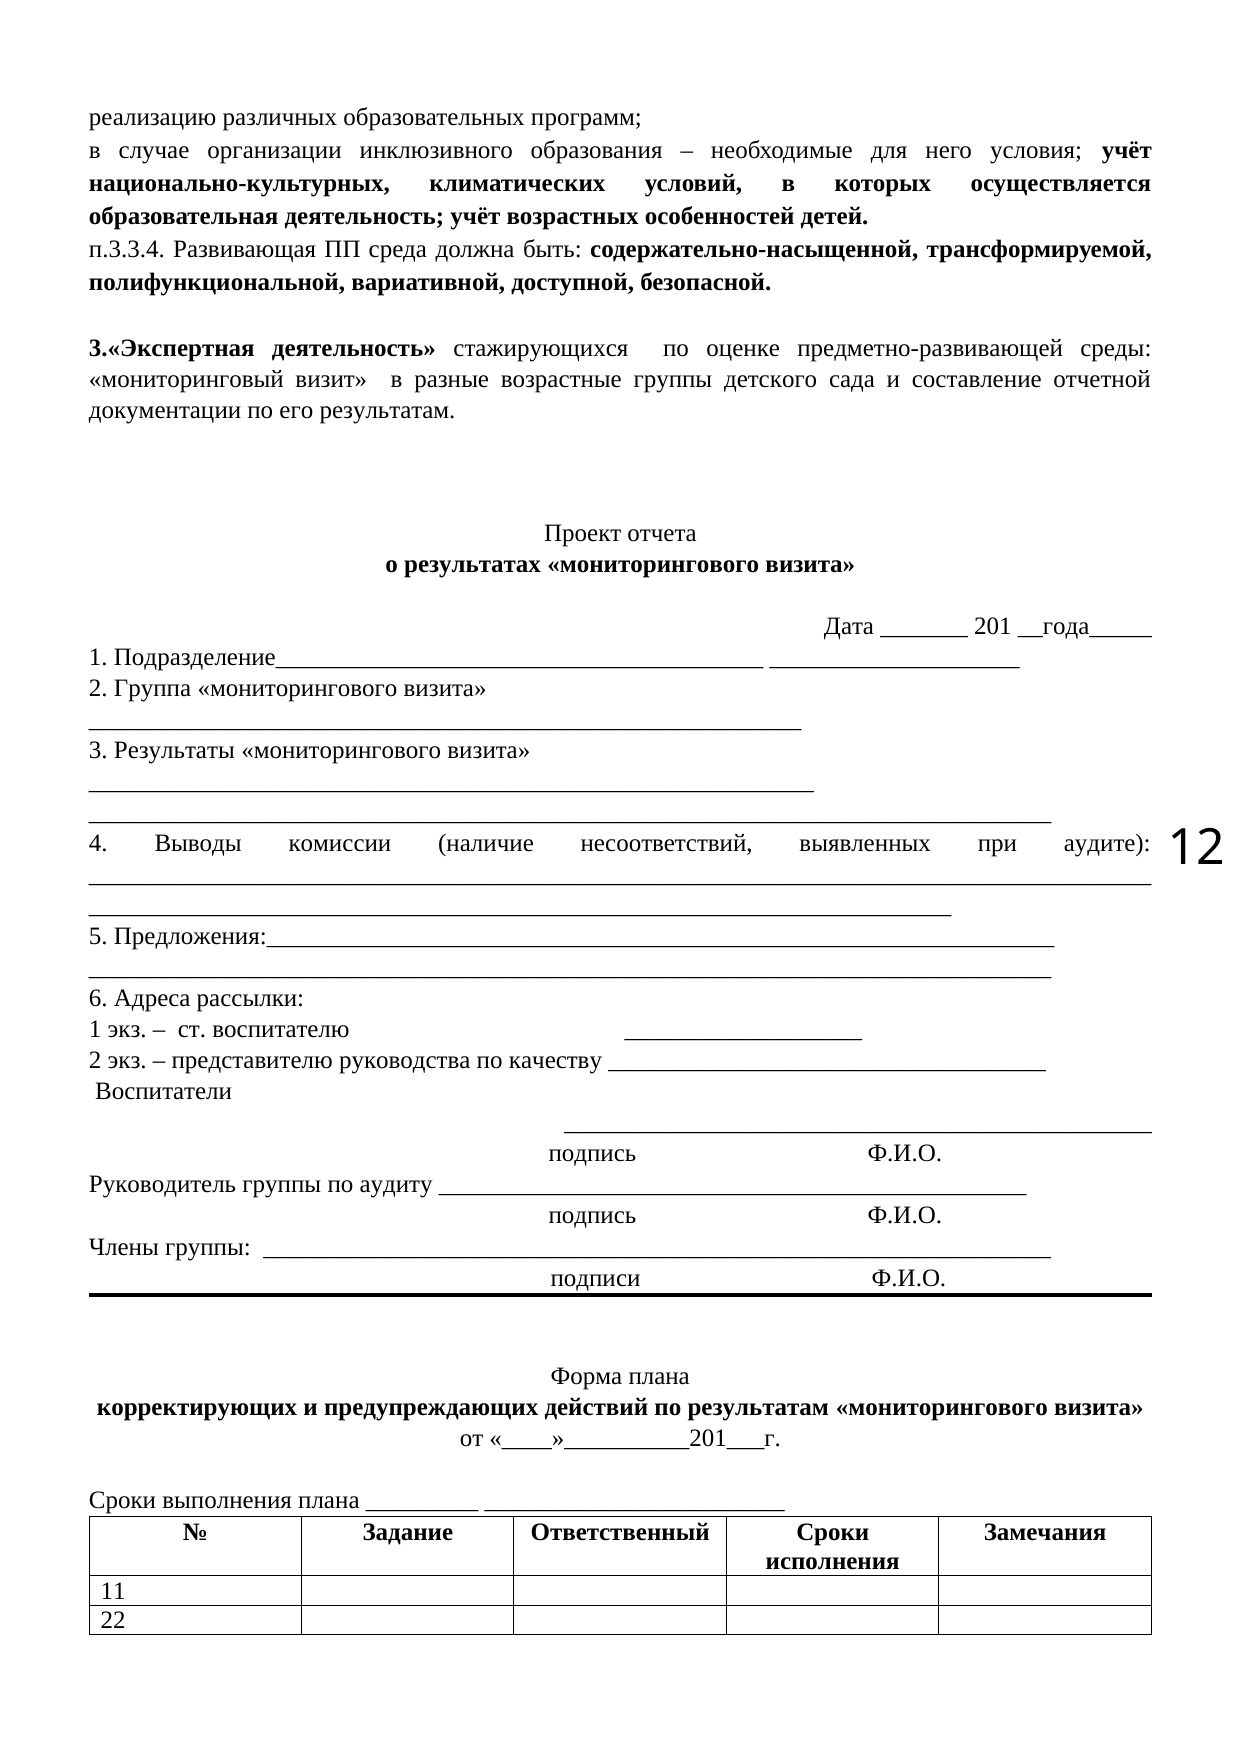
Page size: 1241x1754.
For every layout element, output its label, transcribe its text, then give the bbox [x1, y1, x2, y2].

text _______________________________________________ [89, 1107, 1152, 1136]
text _____________________________________________________________________________ [89, 952, 1152, 981]
text Члены группы: _______________________________________________________________ [89, 1232, 1152, 1260]
table_cell [514, 1606, 726, 1634]
text _____________________________________________________________________________ [89, 797, 1152, 826]
text 5. Предложения:_______________________________________________________________ [89, 921, 1152, 950]
table_cell [302, 1576, 513, 1604]
text Форма плана [89, 1361, 1152, 1390]
table_cell [727, 1606, 938, 1634]
table_cell [727, 1576, 938, 1604]
table_header Задание [302, 1517, 513, 1575]
text 3. Результаты «мониторингового визита» __________________________________________________________ [89, 735, 1152, 795]
text 2. Группа «мониторингового визита» _________________________________________________________ [89, 673, 1152, 733]
table_cell [939, 1606, 1151, 1634]
text Дата _______ 201 __года_____ [89, 611, 1152, 639]
table_header Сроки исполнения [727, 1517, 938, 1575]
text Руководитель группы по аудиту _______________________________________________ [89, 1169, 1152, 1198]
text 6. Адреса рассылки: [89, 983, 1152, 1012]
table_cell [939, 1576, 1151, 1604]
table_header Замечания [939, 1517, 1151, 1575]
text 1 экз. – ст. воспитателю ___________________ [89, 1014, 1152, 1043]
text Проект отчета [89, 518, 1152, 546]
table_cell 11 [90, 1576, 301, 1604]
table_header Ответственный [514, 1517, 726, 1575]
text Воспитатели [89, 1076, 1152, 1105]
text 2 экз. – представителю руководства по качеству ___________________________________ [89, 1045, 1152, 1074]
text Сроки выполнения плана _________ ________________________ [89, 1485, 1152, 1514]
table_cell [302, 1606, 513, 1634]
text подписи Ф.И.О. [89, 1263, 1152, 1293]
text о результатах «мониторингового визита» [89, 549, 1152, 577]
text подпись Ф.И.О. [89, 1138, 1152, 1167]
text 3.«Экспертная деятельность» стажирующихся по оценке предметно-развивающей среды: «мониторинговый визит» в разные возрастные группы детского сада и составление отчетной документации по его результатам. [89, 333, 1152, 424]
text 1. Подразделение_______________________________________ ____________________ [89, 642, 1152, 671]
text реализацию различных образовательных программ; [89, 102, 1152, 131]
text подпись Ф.И.О. [89, 1201, 1152, 1229]
table_cell [514, 1576, 726, 1604]
table_cell 22 [90, 1606, 301, 1634]
text в случае организации инклюзивного образования – необходимые для него условия; учёт национально-культурных, климатических условий, в которых осуществляется образовательная деятельность; учёт возрастных особенностей детей. [89, 135, 1152, 229]
text п.3.3.4. Развивающая ПП среда должна быть: содержательно-насыщенной, трансформируемой, полифункциональной, вариативной, доступной, безопасной. [89, 234, 1152, 296]
text от «____»__________201___г. [89, 1423, 1152, 1452]
text 4. Выводы комиссии (наличие несоответствий, выявленных при аудите): __________________________________________________________________________________________________________________________________________________________ [89, 828, 1152, 919]
table_header № [90, 1517, 301, 1575]
text корректирующих и предупреждающих действий по результатам «мониторингового визита» [89, 1392, 1152, 1421]
